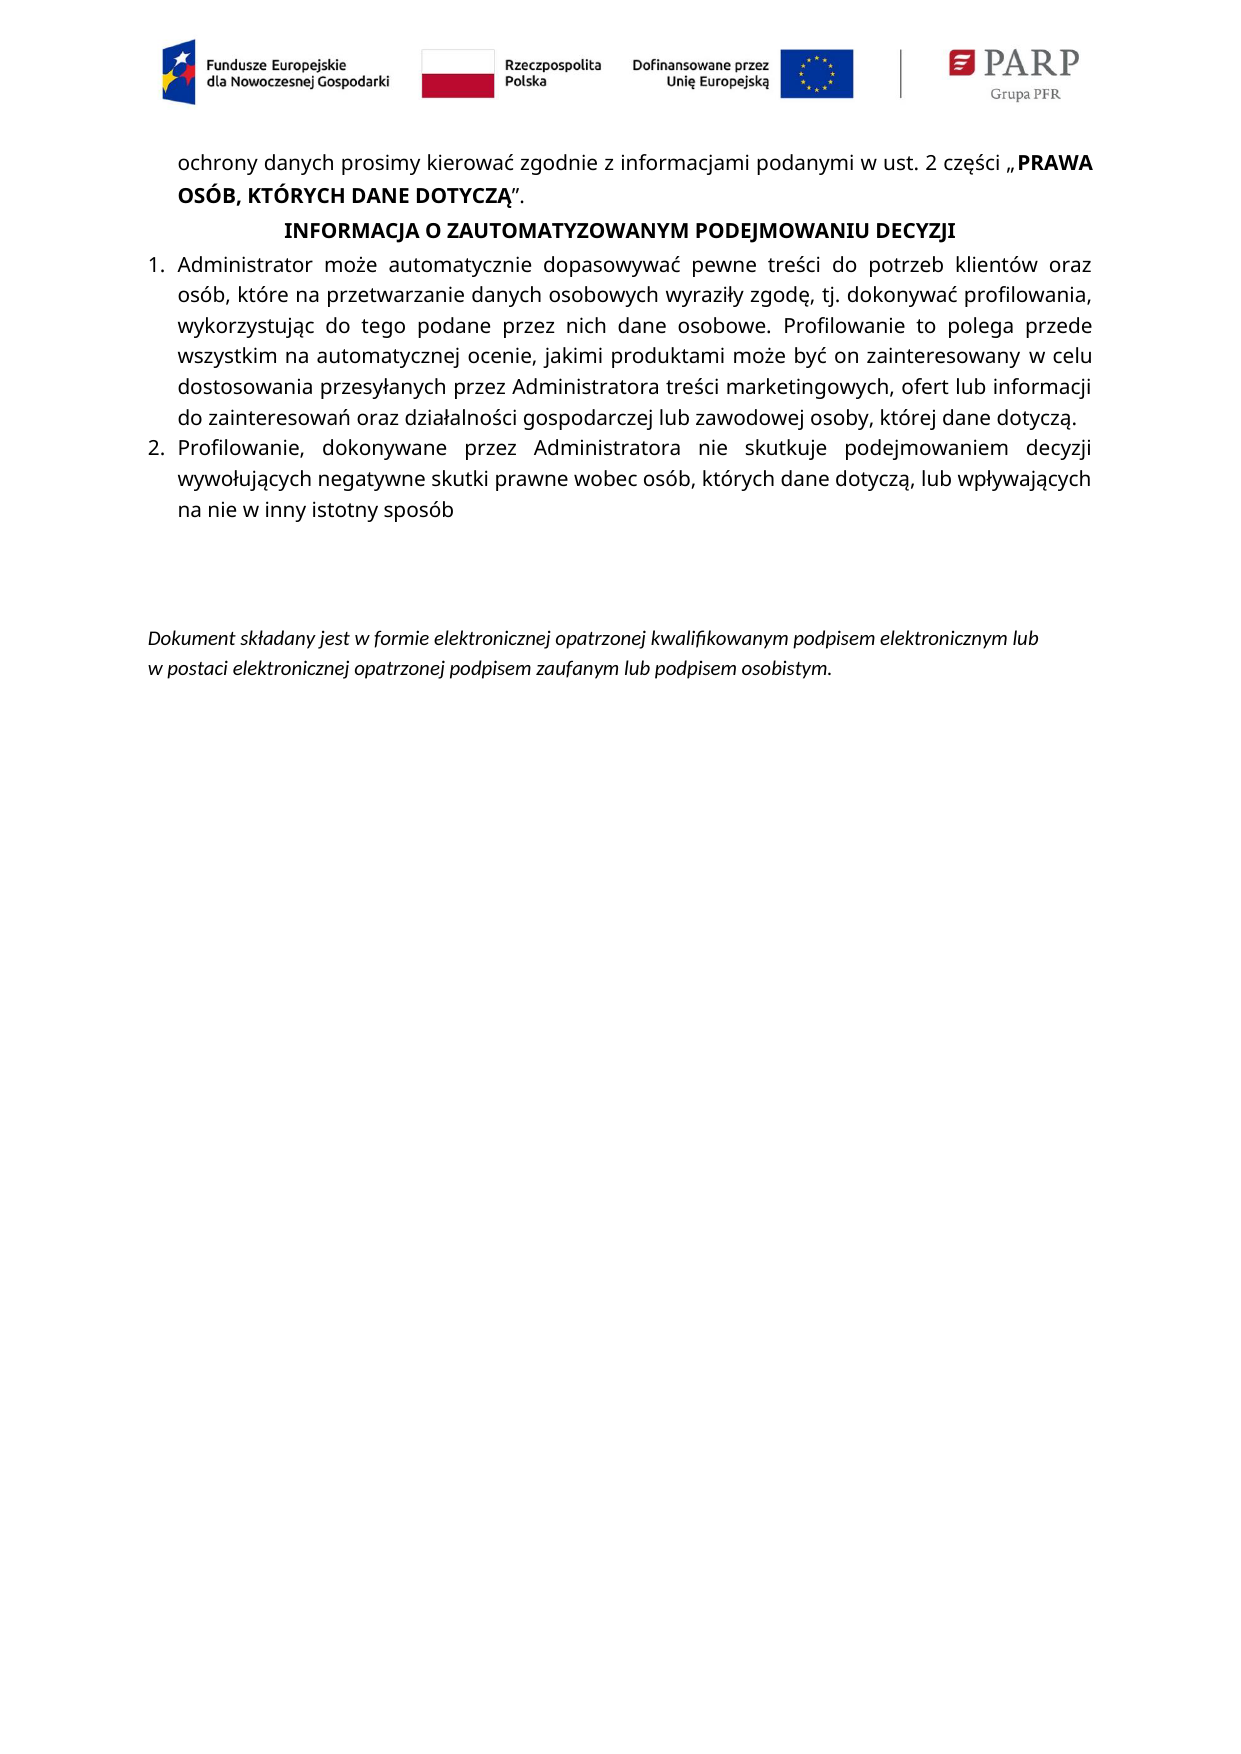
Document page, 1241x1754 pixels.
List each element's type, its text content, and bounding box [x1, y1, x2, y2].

text INFORMACJA O ZAUTOMATYZOWANYM PODEJMOWANIU DECYZJI [148, 216, 1093, 244]
list Profilowanie, dokonywane przez Administratora nie skutkuje podejmowaniem decyzji wywołujących negatywne skutki prawne wobec osób, których dane dotyczą, lub wpływających na nie w inny istotny sposób [148, 433, 1093, 523]
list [148, 148, 1093, 210]
text Dokument składany jest w formie elektronicznej opatrzonej kwalifikowanym podpisem elektronicznym lub w postaci elektronicznej opatrzonej podpisem zaufanym lub podpisem osobistym. [148, 626, 1093, 680]
list Administrator może automatycznie dopasowywać pewne treści do potrzeb klientów oraz osób, które na przetwarzanie danych osobowych wyraziły zgodę, tj. dokonywać profilowania, wykorzystując do tego podane przez nich dane osobowe. Profilowanie to polega przede wszystkim na automatycznej ocenie, jakimi produktami może być on zainteresowany w celu dostosowania przesyłanych przez Administratora treści marketingowych, ofert lub informacji do zainteresowań oraz działalności gospodarczej lub zawodowej osoby, której dane dotyczą. [148, 250, 1093, 431]
